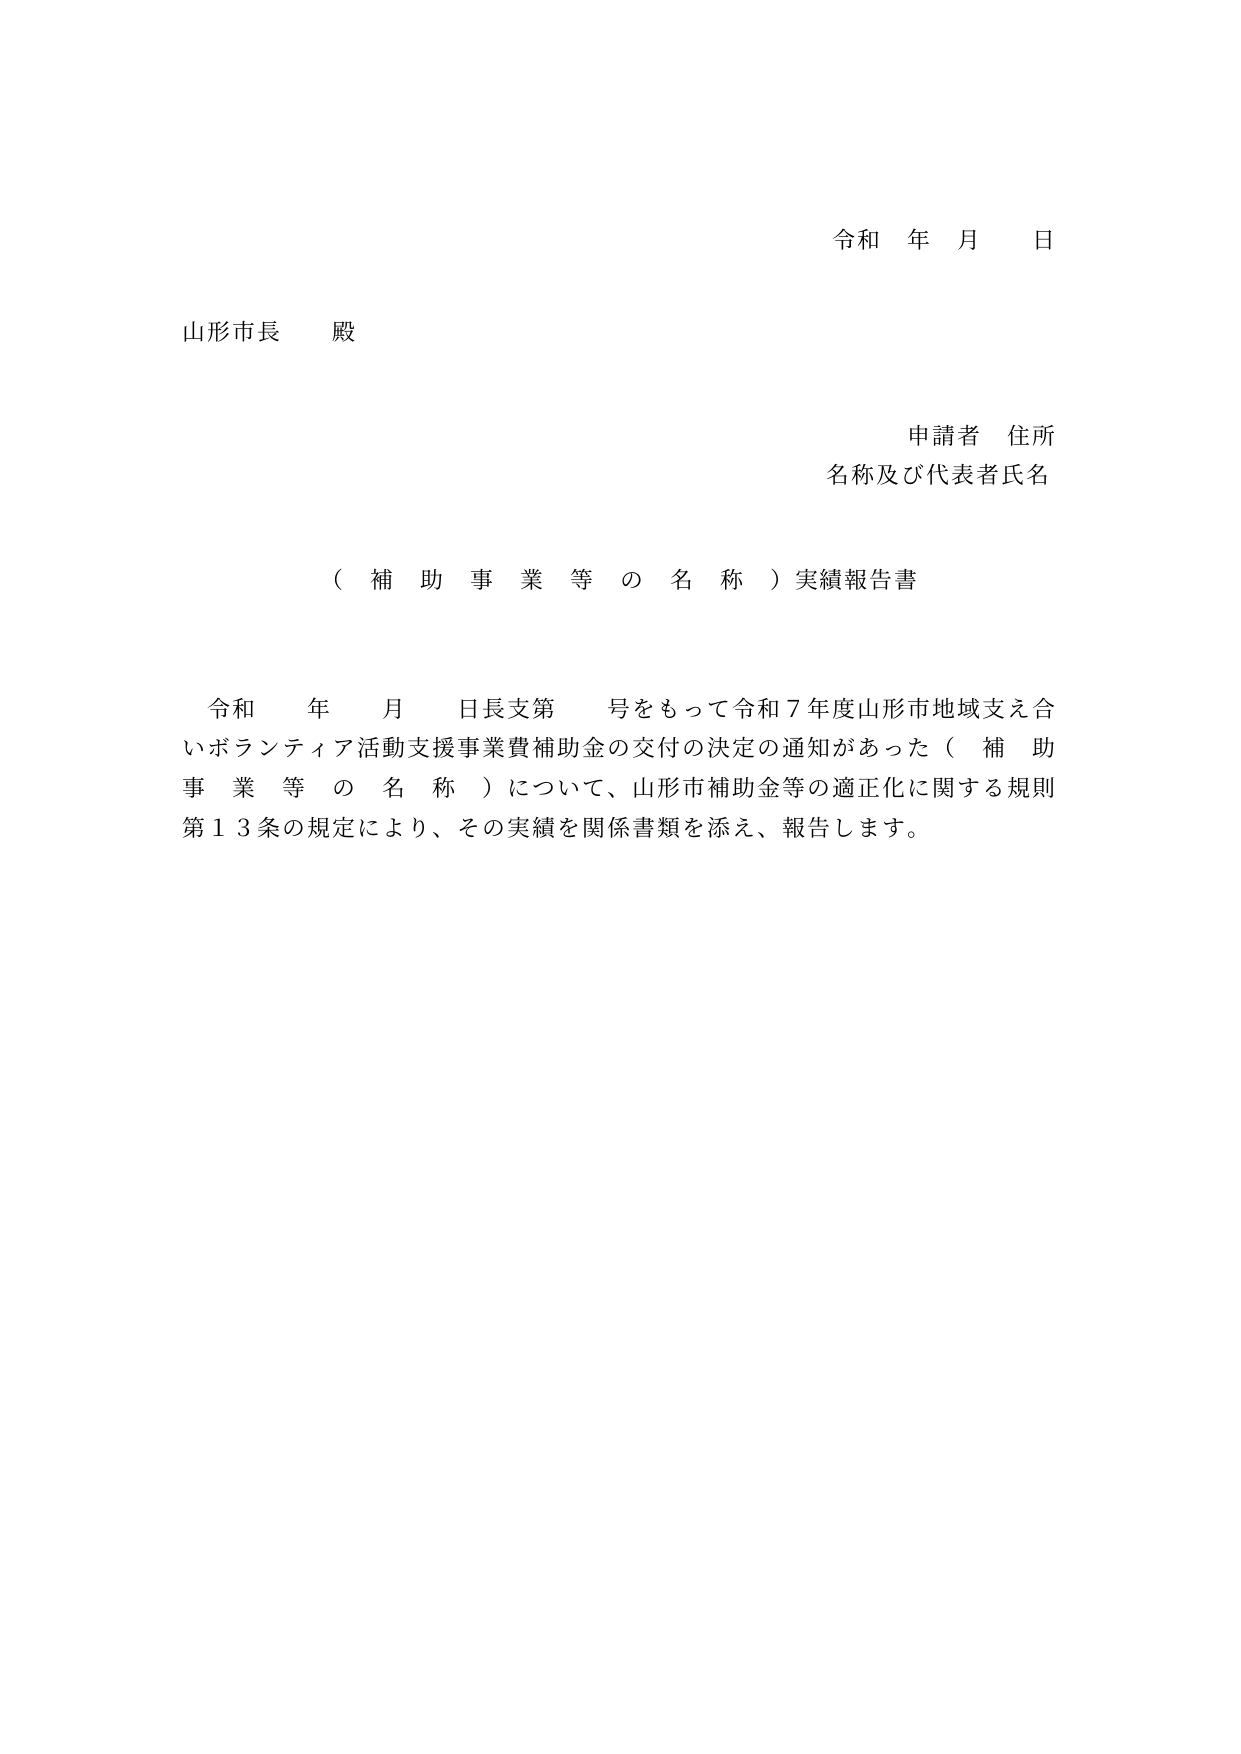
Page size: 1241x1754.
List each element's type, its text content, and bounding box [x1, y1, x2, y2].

text （ 補 助 事 業 等 の 名 称 ）実績報告書 [183, 558, 1058, 598]
text 令和 年 月 日 [183, 219, 1058, 258]
text 申請者 住所 [183, 415, 1058, 454]
text 令和 年 月 日長支第 号をもって令和７年度山形市地域支え合いボランティア活動支援事業費補助金の交付の決定の通知があった（ 補 助 事 業 等 の 名 称 ）について、山形市補助金等の適正化に関する規則第１３条の規定により、その実績を関係書類を添え、報告します。 [183, 688, 1058, 846]
text 名称及び代表者氏名 [183, 454, 1051, 494]
text 山形市長 殿 [183, 311, 1058, 350]
